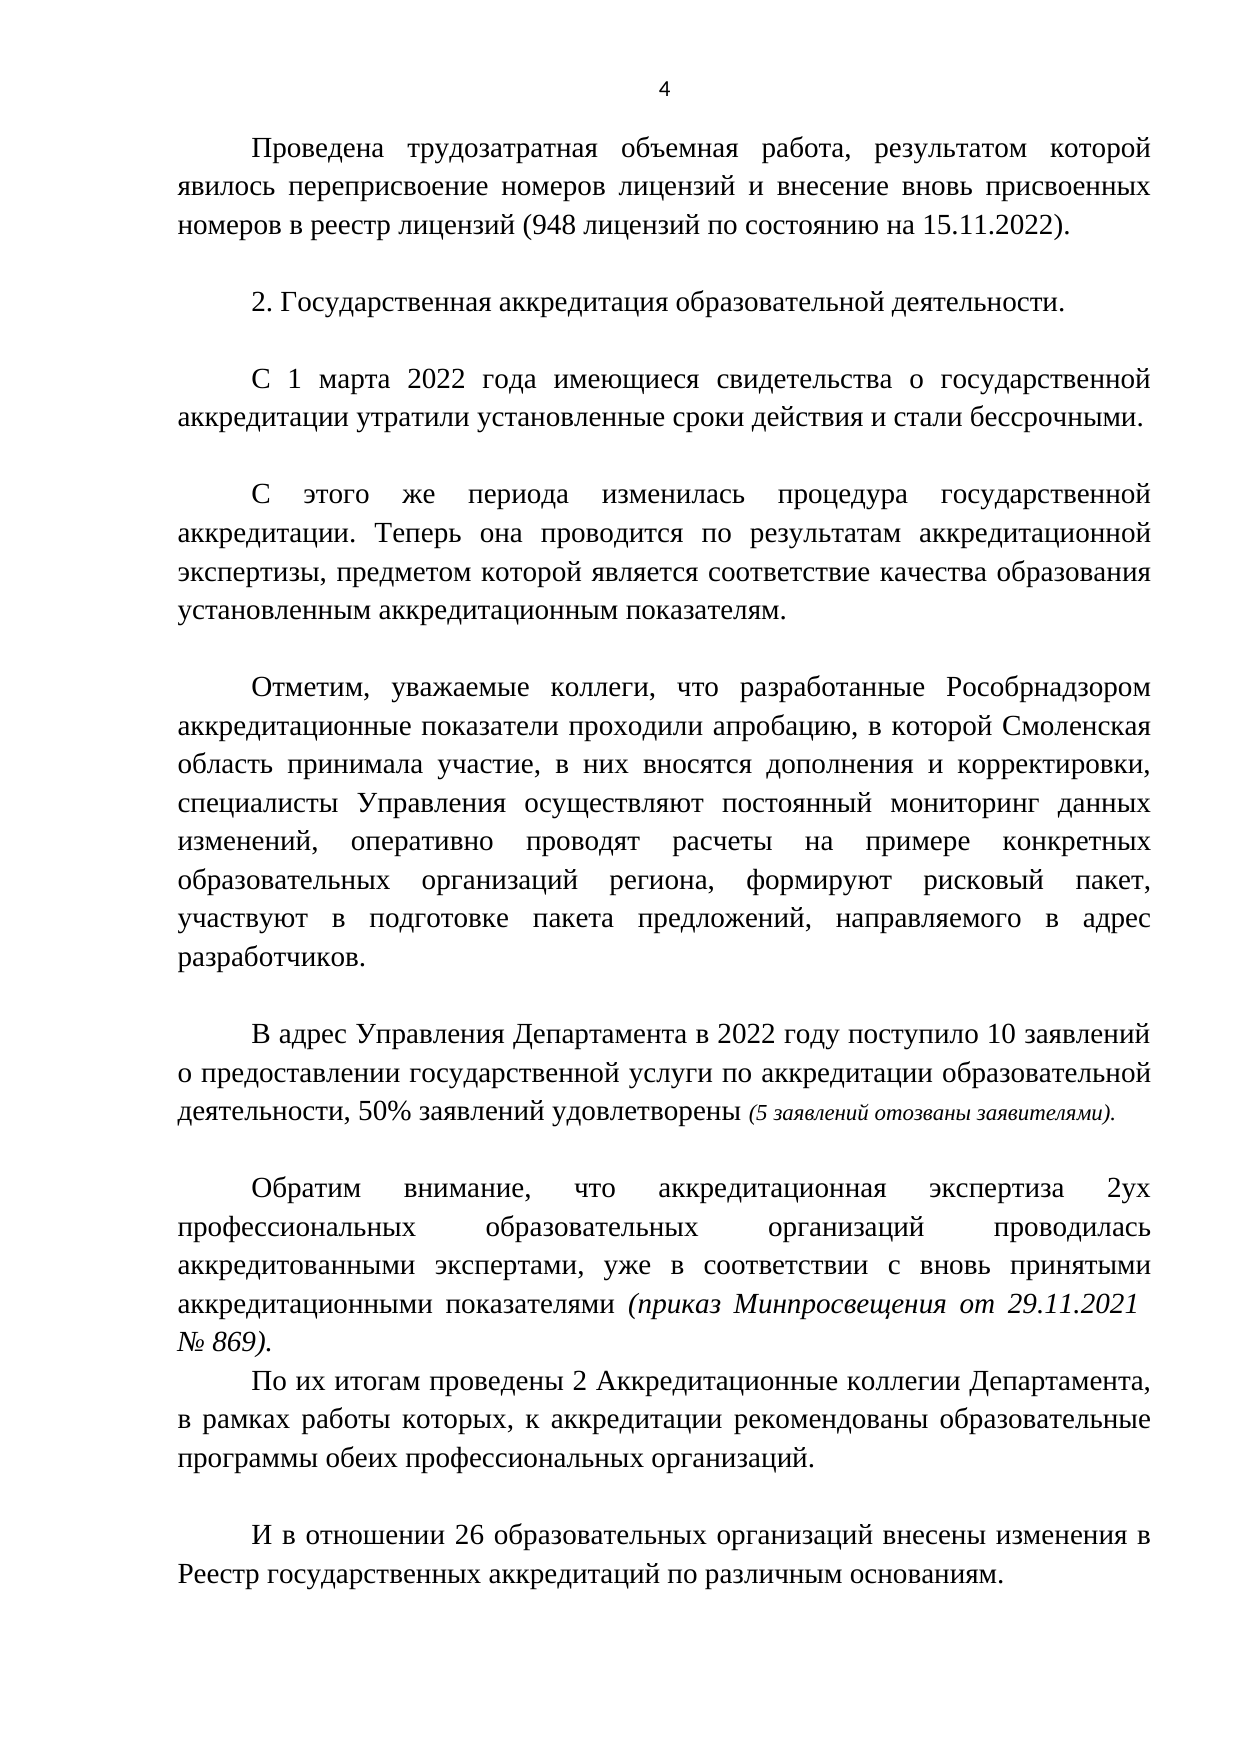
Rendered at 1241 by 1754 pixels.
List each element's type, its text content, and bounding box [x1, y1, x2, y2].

text Обратим внимание, что аккредитационная экспертиза 2ух профессиональных образовательных организаций проводилась аккредитованными экспертами, уже в соответствии с вновь принятыми аккредитационными показателями (приказ Минпросвещения от 29.11.2021 № 869). [177, 1170, 1152, 1358]
text С этого же периода изменилась процедура государственной аккредитации. Теперь она проводится по результатам аккредитационной экспертизы, предметом которой является соответствие качества образования установленным аккредитационным показателям. [177, 477, 1152, 626]
text По их итогам проведены 2 Аккредитационные коллегии Департамента, в рамках работы которых, к аккредитации рекомендованы образовательные программы обеих профессиональных организаций. [177, 1363, 1152, 1474]
text Отметим, уважаемые коллеги, что разработанные Рособрнадзором аккредитационные показатели проходили апробацию, в которой Смоленская область принимала участие, в них вносятся дополнения и корректировки, специалисты Управления осуществляют постоянный мониторинг данных изменений, оперативно проводят расчеты на примере конкретных образовательных организаций региона, формируют рисковый пакет, участвуют в подготовке пакета предложений, направляемого в адрес разработчиков. [177, 669, 1152, 973]
text В адрес Управления Департамента в 2022 году поступило 10 заявлений о предоставлении государственной услуги по аккредитации образовательной деятельности, 50% заявлений удовлетворены (5 заявлений отозваны заявителями). [177, 1016, 1152, 1127]
text Проведена трудозатратная объемная работа, результатом которой явилось переприсвоение номеров лицензий и внесение вновь присвоенных номеров в реестр лицензий (948 лицензий по состоянию на 15.11.2022). [177, 130, 1152, 240]
text С 1 марта 2022 года имеющиеся свидетельства о государственной аккредитации утратили установленные сроки действия и стали бессрочными. [177, 361, 1152, 433]
text И в отношении 26 образовательных организаций внесены изменения в Реестр государственных аккредитаций по различным основаниям. [177, 1517, 1152, 1589]
text 2. Государственная аккредитация образовательной деятельности. [177, 284, 1152, 317]
